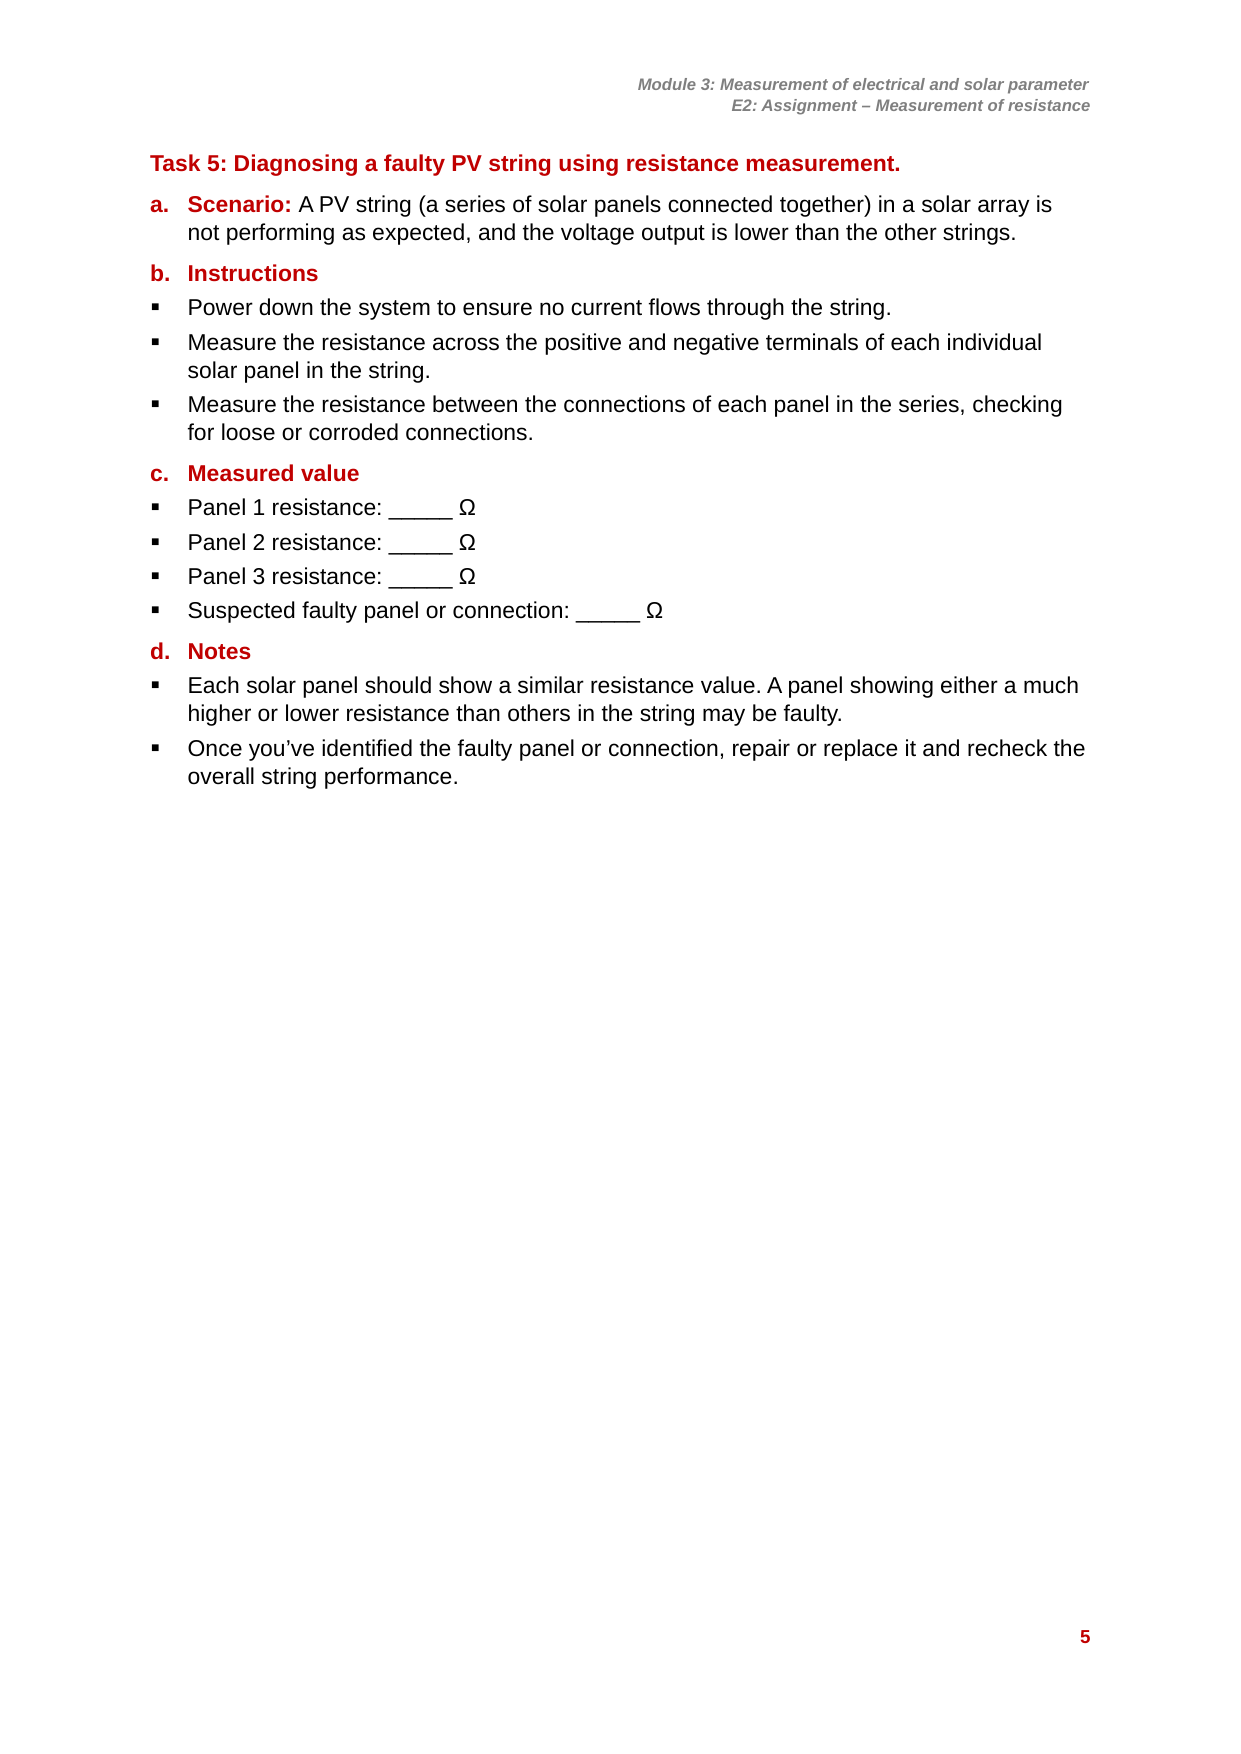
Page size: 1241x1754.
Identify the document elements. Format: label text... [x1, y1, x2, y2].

text Task 5: Diagnosing a faulty PV string using resistance measurement. [150, 150, 1090, 176]
list Measure the resistance across the positive and negative terminals of each individual solar panel in the string. [150, 328, 1090, 383]
list Panel 1 resistance: _____ Ω [150, 494, 1090, 520]
list Each solar panel should show a similar resistance value. A panel showing either a much higher or lower resistance than others in the string may be faulty. [150, 672, 1090, 727]
list Panel 3 resistance: _____ Ω [150, 563, 1090, 589]
list Scenario: A PV string (a series of solar panels connected together) in a solar array is not performing as expected, and the voltage output is lower than the other strings. [150, 191, 1090, 245]
list Measured value [150, 460, 1090, 486]
list Measure the resistance between the connections of each panel in the series, checking for loose or corroded connections. [150, 391, 1090, 445]
list Suspected faulty panel or connection: _____ Ω [150, 597, 1090, 623]
list Once you’ve identified the faulty panel or connection, repair or replace it and recheck the overall string performance. [150, 735, 1090, 789]
list Instructions [150, 260, 1090, 286]
list Panel 2 resistance: _____ Ω [150, 528, 1090, 555]
list Power down the system to ensure no current flows through the string. [150, 294, 1090, 320]
list Notes [150, 638, 1090, 664]
